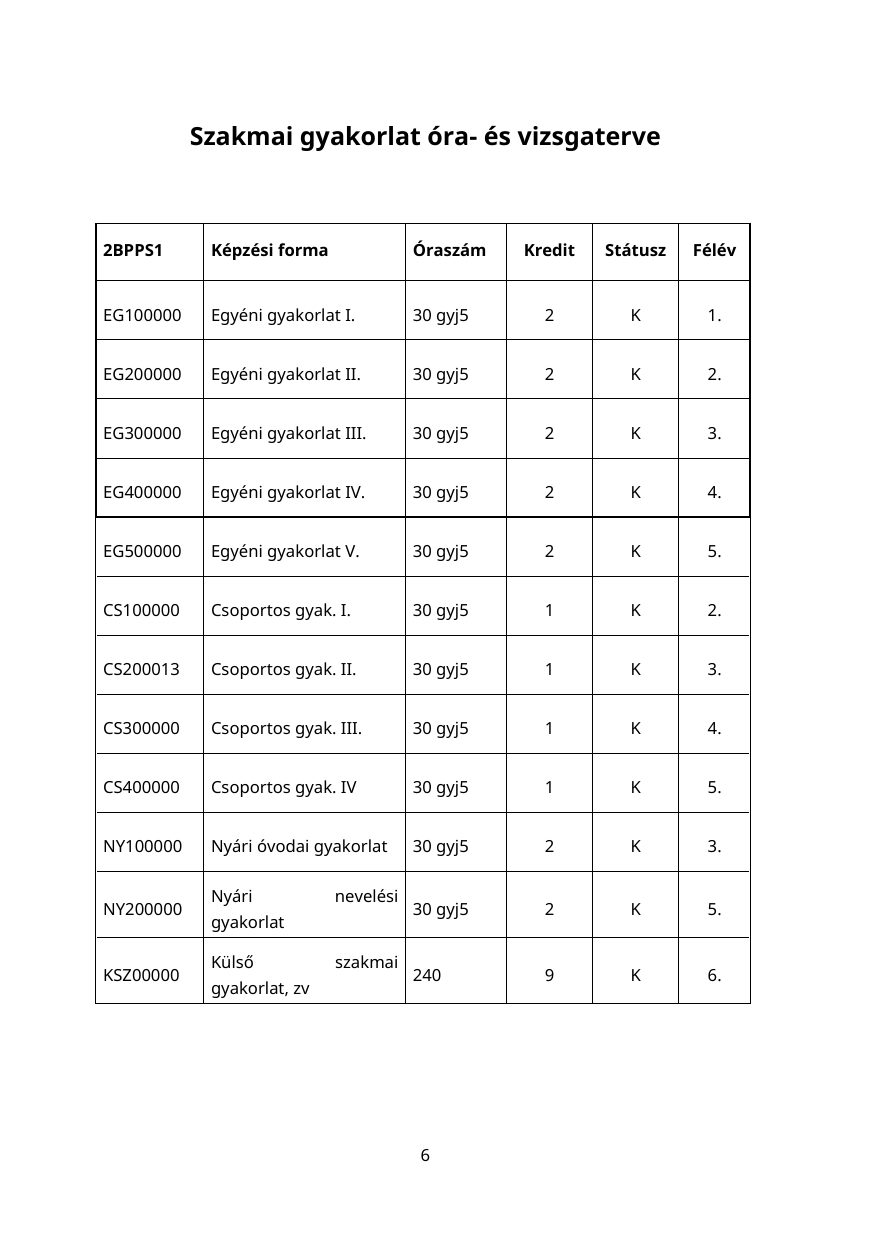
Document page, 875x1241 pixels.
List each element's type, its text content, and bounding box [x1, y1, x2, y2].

table_cell K [593, 281, 678, 339]
table_cell 3. [679, 635, 750, 694]
table_cell EG200000 [97, 340, 203, 398]
table_header Óraszám [406, 224, 506, 280]
table_cell Egyéni gyakorlat V. [204, 518, 405, 576]
table_cell Csoportos gyak. II. [204, 636, 405, 694]
table_cell 5. [679, 753, 750, 812]
table_cell Egyéni gyakorlat I. [204, 281, 405, 339]
table_cell 2. [679, 576, 750, 634]
table_cell 9 [507, 938, 592, 1002]
table_cell Egyéni gyakorlat IV. [204, 459, 405, 516]
table_cell NY100000 [96, 812, 203, 871]
table_cell 30 gyj5 [406, 872, 506, 937]
table_cell 2 [507, 872, 592, 937]
table_cell 3. [679, 399, 749, 457]
table_cell 4. [679, 459, 749, 516]
table_cell 30 gyj5 [406, 813, 506, 871]
table_cell 2 [507, 518, 592, 576]
table_cell K [593, 872, 678, 937]
table_cell K [593, 695, 678, 753]
table_cell EG300000 [97, 399, 203, 457]
table_cell 30 gyj5 [406, 399, 506, 457]
table_cell CS300000 [96, 694, 203, 753]
table_cell Nyári óvodai gyakorlat [204, 813, 405, 871]
table_cell K [593, 754, 678, 812]
table_cell K [593, 340, 678, 398]
table_cell EG100000 [97, 281, 203, 339]
table_cell 1 [507, 754, 592, 812]
table_cell 2 [507, 459, 592, 516]
table_cell 30 gyj5 [406, 340, 506, 398]
table_cell 30 gyj5 [406, 281, 506, 339]
table_cell EG500000 [96, 518, 203, 576]
table_header Félév [679, 224, 749, 280]
table_cell K [593, 636, 678, 694]
table_cell 30 gyj5 [406, 518, 506, 576]
table_cell Csoportos gyak. I. [204, 577, 405, 634]
table_cell 1. [679, 281, 749, 339]
table_cell 2 [507, 399, 592, 457]
table_cell CS400000 [96, 753, 203, 812]
table_cell CS100000 [96, 576, 203, 634]
table_cell NY200000 [96, 871, 203, 937]
table_cell Csoportos gyak. III. [204, 695, 405, 753]
table_header Képzési forma [204, 224, 405, 280]
table_cell 2. [679, 340, 749, 398]
table_cell Egyéni gyakorlat III. [204, 399, 405, 457]
table_cell Egyéni gyakorlat II. [204, 340, 405, 398]
table_header Kredit [507, 224, 592, 280]
table_cell 2 [507, 813, 592, 871]
table_cell 6. [679, 937, 750, 1002]
table_cell K [593, 459, 678, 516]
table_cell 1 [507, 636, 592, 694]
table_cell 2 [507, 340, 592, 398]
table_cell 30 gyj5 [406, 754, 506, 812]
table_cell 30 gyj5 [406, 636, 506, 694]
table_cell 5. [679, 518, 750, 576]
table_cell 30 gyj5 [406, 577, 506, 634]
table_cell 4. [679, 694, 750, 753]
table_cell 30 gyj5 [406, 459, 506, 516]
table_cell K [593, 518, 678, 576]
table_cell EG400000 [97, 459, 203, 516]
table_cell CS200013 [96, 635, 203, 694]
table_cell 3. [679, 812, 750, 871]
table_header 2BPPS1 [97, 224, 203, 280]
table_cell 5. [679, 871, 750, 937]
table_cell 240 [406, 938, 506, 1002]
table_cell K [593, 577, 678, 634]
table_cell K [593, 813, 678, 871]
table_cell 2 [507, 281, 592, 339]
table_cell 30 gyj5 [406, 695, 506, 753]
table_cell Külső szakmai gyakorlat, zv [204, 938, 405, 1002]
table_cell K [593, 399, 678, 457]
table_cell Csoportos gyak. IV [204, 754, 405, 812]
table_cell KSZ00000 [96, 937, 203, 1002]
table_header Státusz [593, 224, 678, 280]
text Szakmai gyakorlat óra- és vizsgaterve [94, 118, 756, 152]
table_cell 1 [507, 695, 592, 753]
table_cell Nyári nevelési gyakorlat [204, 872, 405, 937]
table_cell K [593, 938, 678, 1002]
table_cell 1 [507, 577, 592, 634]
